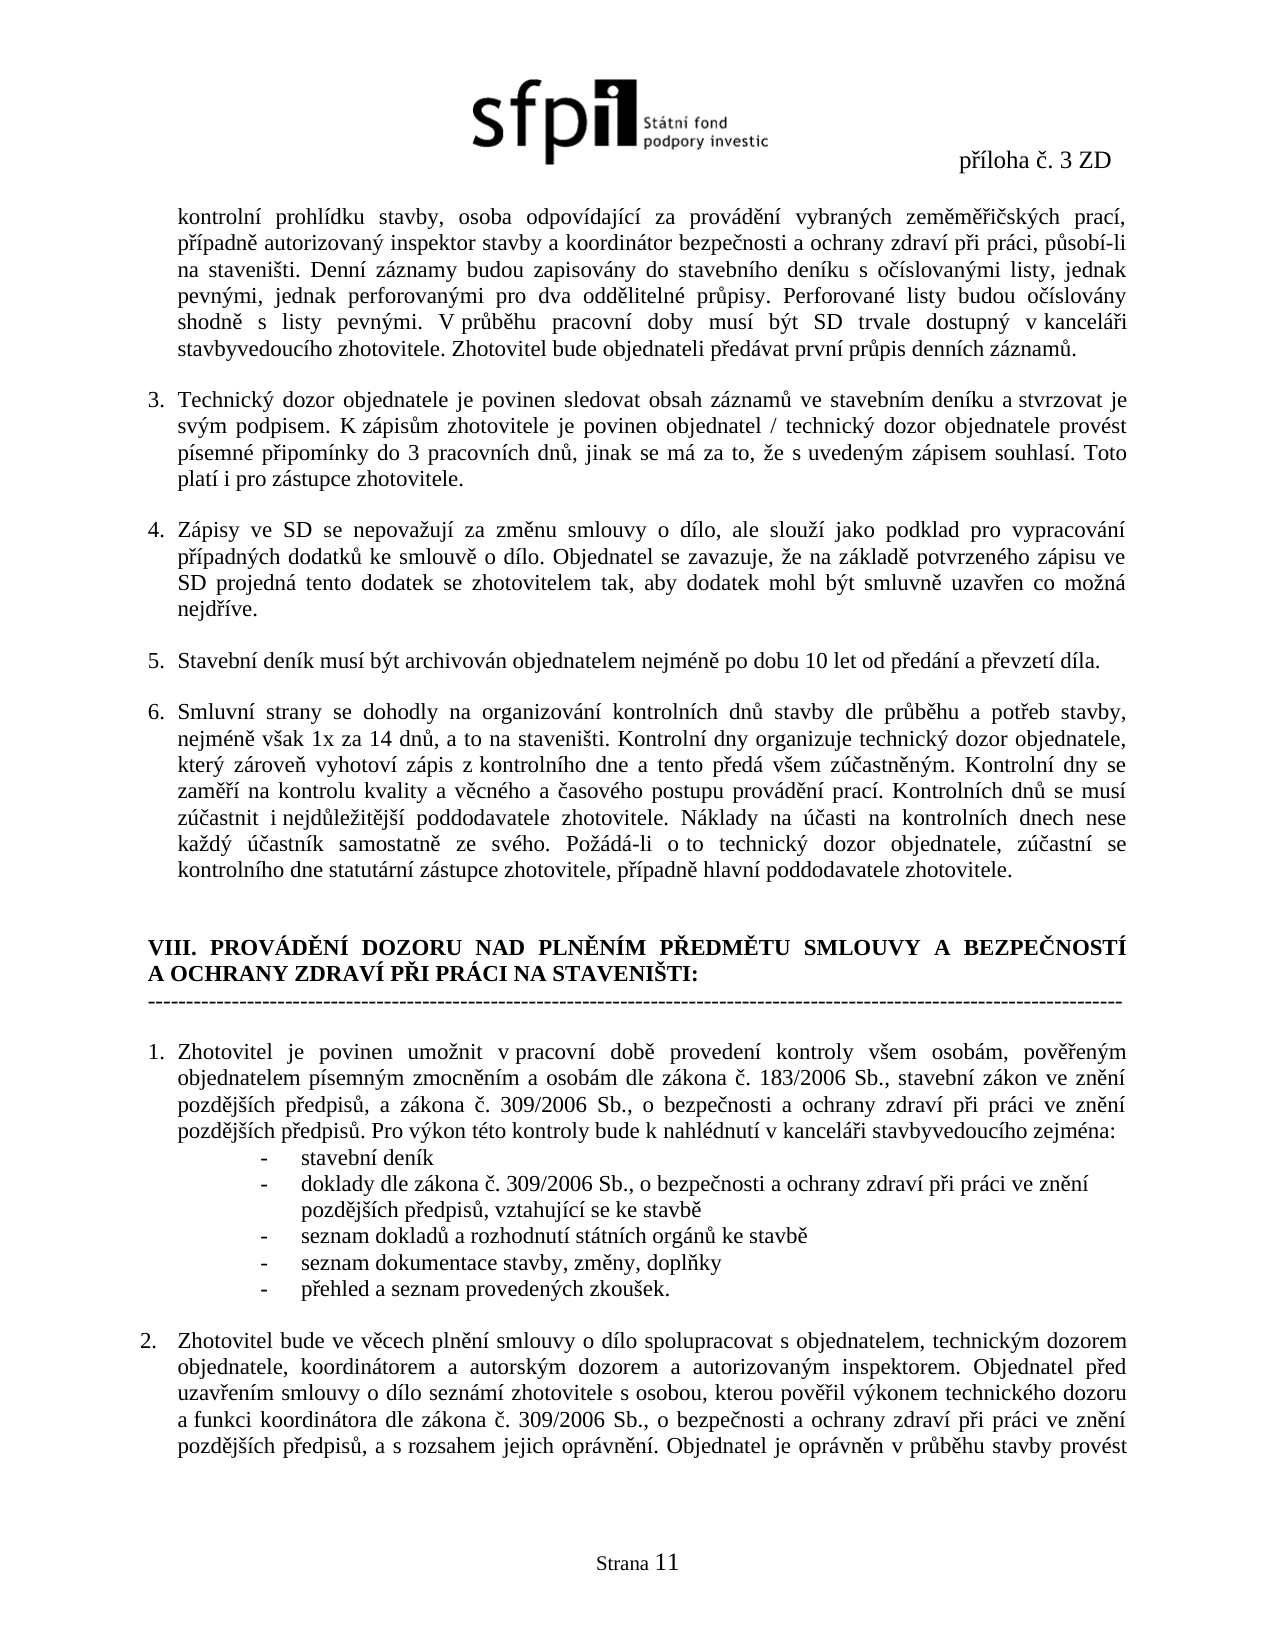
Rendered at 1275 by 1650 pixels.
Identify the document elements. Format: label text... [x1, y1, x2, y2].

list seznam dokumentace stavby, změny, doplňky [260, 1249, 1127, 1275]
list Zhotovitel je povinen umožnit v pracovní době provedení kontroly všem osobám, pověřeným objednatelem písemným zmocněním a osobám dle zákona č. 183/2006 Sb., stavební zákon ve znění pozdějších předpisů, a zákona č. 309/2006 Sb., o bezpečnosti a ochrany zdraví při práci ve znění pozdějších předpisů. Pro výkon této kontroly bude k nahlédnutí v kanceláři stavbyvedoucího zejména: [148, 1038, 1127, 1143]
list stavební deník [260, 1143, 1127, 1170]
picture [470, 73, 771, 169]
list Zápisy ve SD se nepovažují za změnu smlouvy o dílo, ale slouží jako podklad pro vypracování případných dodatků ke smlouvě o dílo. Objednatel se zavazuje, že na základě potvrzeného zápisu ve SD projedná tento dodatek se zhotovitelem tak, aby dodatek mohl být smluvně uzavřen co možná nejdříve. [148, 516, 1127, 622]
text -------------------------------------------------------------------------------------------------------------------------------- [148, 987, 1127, 1013]
list Technický dozor objednatele je povinen sledovat obsah záznamů ve stavebním deníku a stvrzovat je svým podpisem. K zápisům zhotovitele je povinen objednatel / technický dozor objednatele provést písemné připomínky do 3 pracovních dnů, jinak se má za to, že s uvedeným zápisem souhlasí. Toto platí i pro zástupce zhotovitele. [148, 386, 1127, 491]
list Stavební deník musí být archivován objednatelem nejméně po dobu 10 let od předání a převzetí díla. [148, 647, 1127, 673]
list Smluvní strany se dohodly na organizování kontrolních dnů stavby dle průběhu a potřeb stavby, nejméně však 1x za 14 dnů, a to na staveništi. Kontrolní dny organizuje technický dozor objednatele, který zároveň vyhotoví zápis z kontrolního dne a tento předá všem zúčastněným. Kontrolní dny se zaměří na kontrolu kvality a věcného a časového postupu provádění prací. Kontrolních dnů se musí zúčastnit i nejdůležitější poddodavatele zhotovitele. Náklady na účasti na kontrolních dnech nese každý účastník samostatně ze svého. Požádá-li o to technický dozor objednatele, zúčastní se kontrolního dne statutární zástupce zhotovitele, případně hlavní poddodavatele zhotovitele. [148, 698, 1127, 883]
list přehled a seznam provedených zkoušek. [260, 1275, 1127, 1302]
list seznam dokladů a rozhodnutí státních orgánů ke stavbě [260, 1223, 1127, 1249]
list doklady dle zákona č. 309/2006 Sb., o bezpečnosti a ochrany zdraví při práci ve znění pozdějších předpisů, vztahující se ke stavbě [260, 1170, 1127, 1223]
subtitle VIII. PROVÁDĚNÍ DOZORU NAD PLNĚNÍM PŘEDMĚTU SMLOUVY A BEZPEČNOSTÍ A OCHRANY ZDRAVÍ PŘI PRÁCI NA STAVENIŠTI: [148, 934, 1127, 987]
